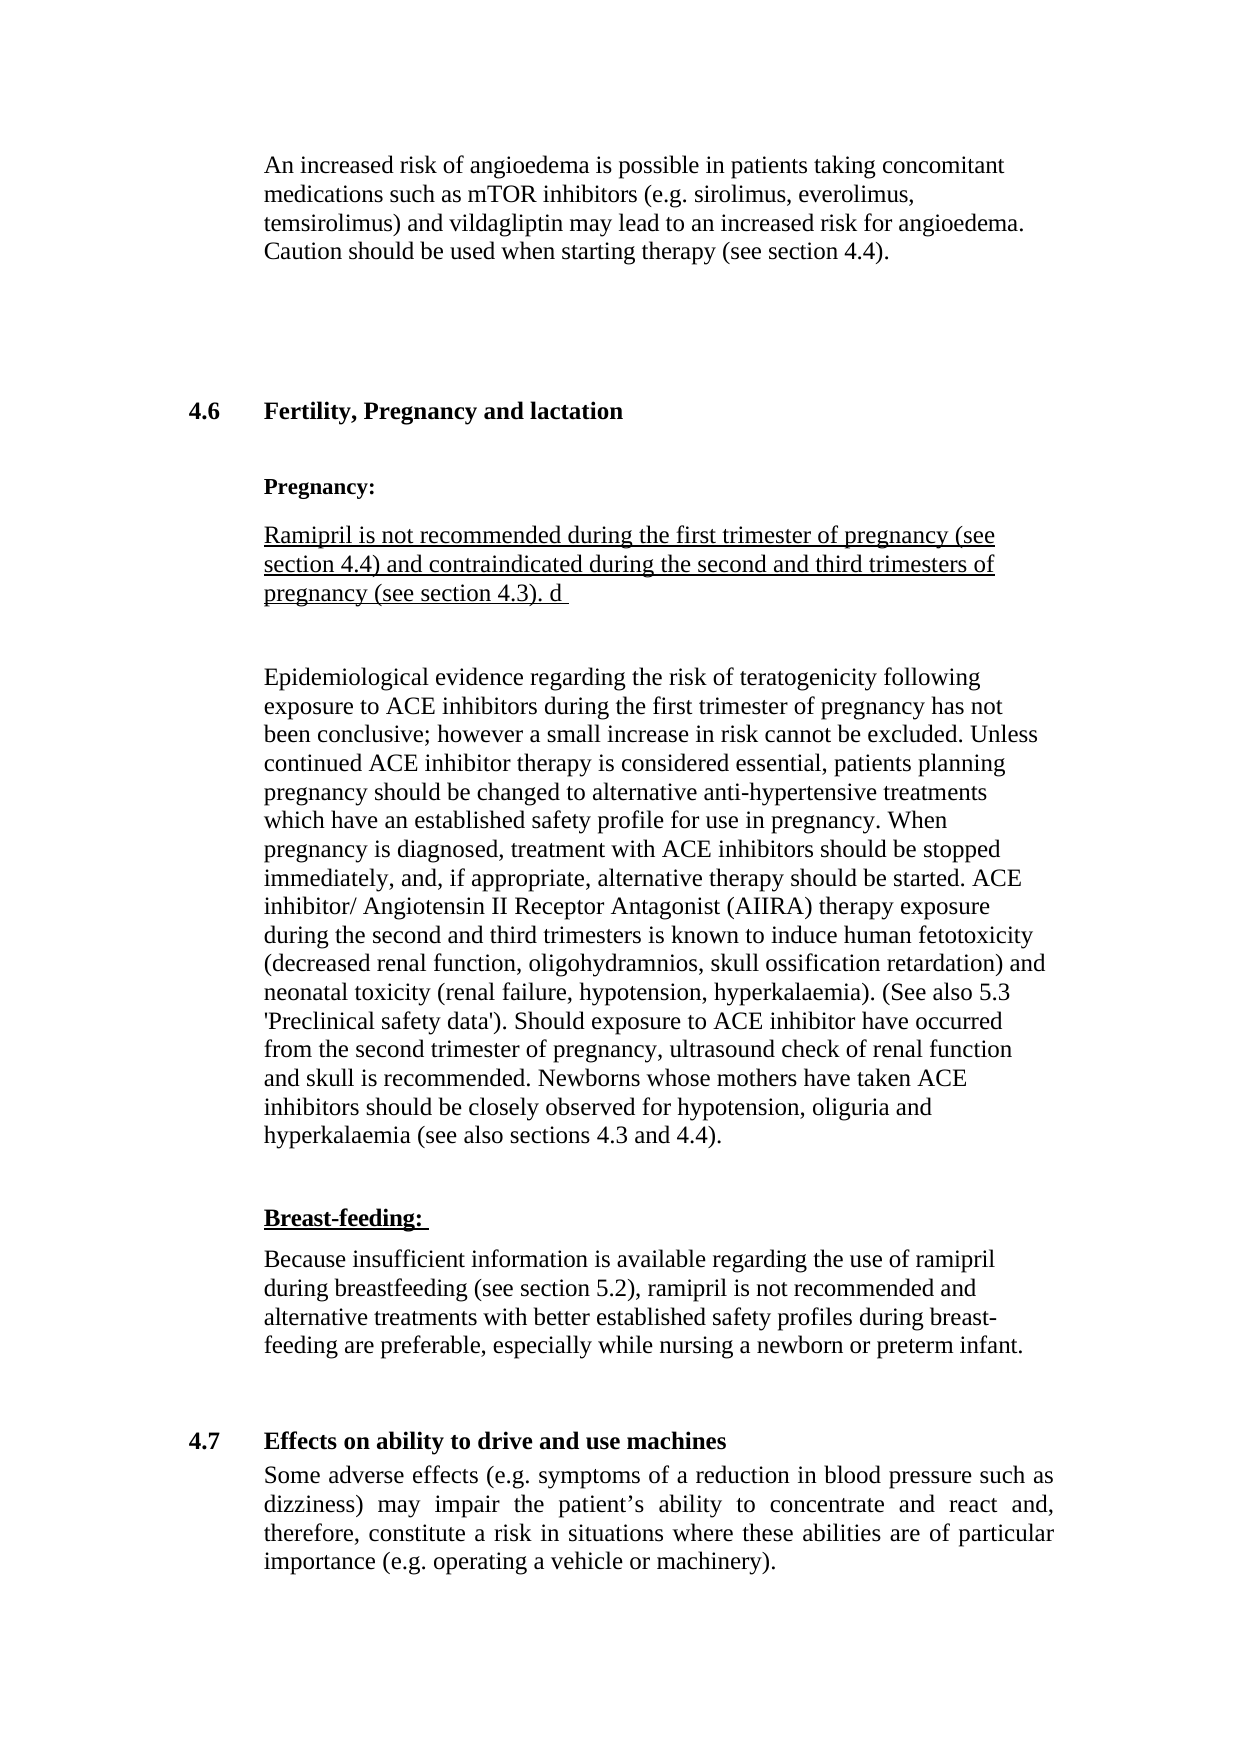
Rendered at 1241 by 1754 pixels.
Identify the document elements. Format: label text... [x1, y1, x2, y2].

text 4.7 Effects on ability to drive and use machines [188, 1427, 1055, 1455]
text Ramipril is not recommended during the first trimester of pregnancy (see section 4.4) and contraindicated during the second and third trimesters of pregnancy (see section 4.3). d [263, 575, 995, 607]
text 4.6 Fertility, Pregnancy and lactation Pregnancy: [188, 360, 1055, 509]
text Ramipril is not recommended during the first trimester of pregnancy (see section 4.4) and contraindicated during the second and third trimesters of pregnancy (see section 4.3). d [263, 521, 995, 545]
text Breast-feeding: [263, 1204, 1055, 1232]
text Because insufficient information is available regarding the use of ramipril during breastfeeding (see section 5.2), ramipril is not recommended and alternative treatments with better established safety profiles during breast-feeding are preferable, especially while nursing a newborn or preterm infant. [263, 1245, 1033, 1359]
text Ramipril is not recommended during the first trimester of pregnancy (see section 4.4) and contraindicated during the second and third trimesters of pregnancy (see section 4.3). d [263, 546, 995, 574]
text An increased risk of angioedema is possible in patients taking concomitant medications such as mTOR inhibitors (e.g. sirolimus, everolimus, temsirolimus) and vildagliptin may lead to an increased risk for angioedema. Caution should be used when starting therapy (see section 4.4). [263, 151, 1033, 265]
text Some adverse effects (e.g. symptoms of a reduction in blood pressure such as dizziness) may impair the patient’s ability to concentrate and react and, therefore, constitute a risk in situations where these abilities are of particular importance (e.g. operating a vehicle or machinery). [263, 1461, 1055, 1575]
text Epidemiological evidence regarding the risk of teratogenicity following exposure to ACE inhibitors during the first trimester of pregnancy has not been conclusive; however a small increase in risk cannot be excluded. Unless continued ACE inhibitor therapy is considered essential, patients planning pregnancy should be changed to alternative anti-hypertensive treatments which have an established safety profile for use in pregnancy. When pregnancy is diagnosed, treatment with ACE inhibitors should be stopped immediately, and, if appropriate, alternative therapy should be started. ACE inhibitor/ Angiotensin II Receptor Antagonist (AIIRA) therapy exposure during the second and third trimesters is known to induce human fetotoxicity (decreased renal function, oligohydramnios, skull ossification retardation) and neonatal toxicity (renal failure, hypotension, hyperkalaemia). (See also 5.3 'Preclinical safety data'). Should exposure to ACE inhibitor have occurred from the second trimester of pregnancy, ultrasound check of renal function and skull is recommended. Newborns whose mothers have taken ACE inhibitors should be closely observed for hypotension, oliguria and hyperkalaemia (see also sections 4.3 and 4.4). [263, 662, 1048, 1149]
